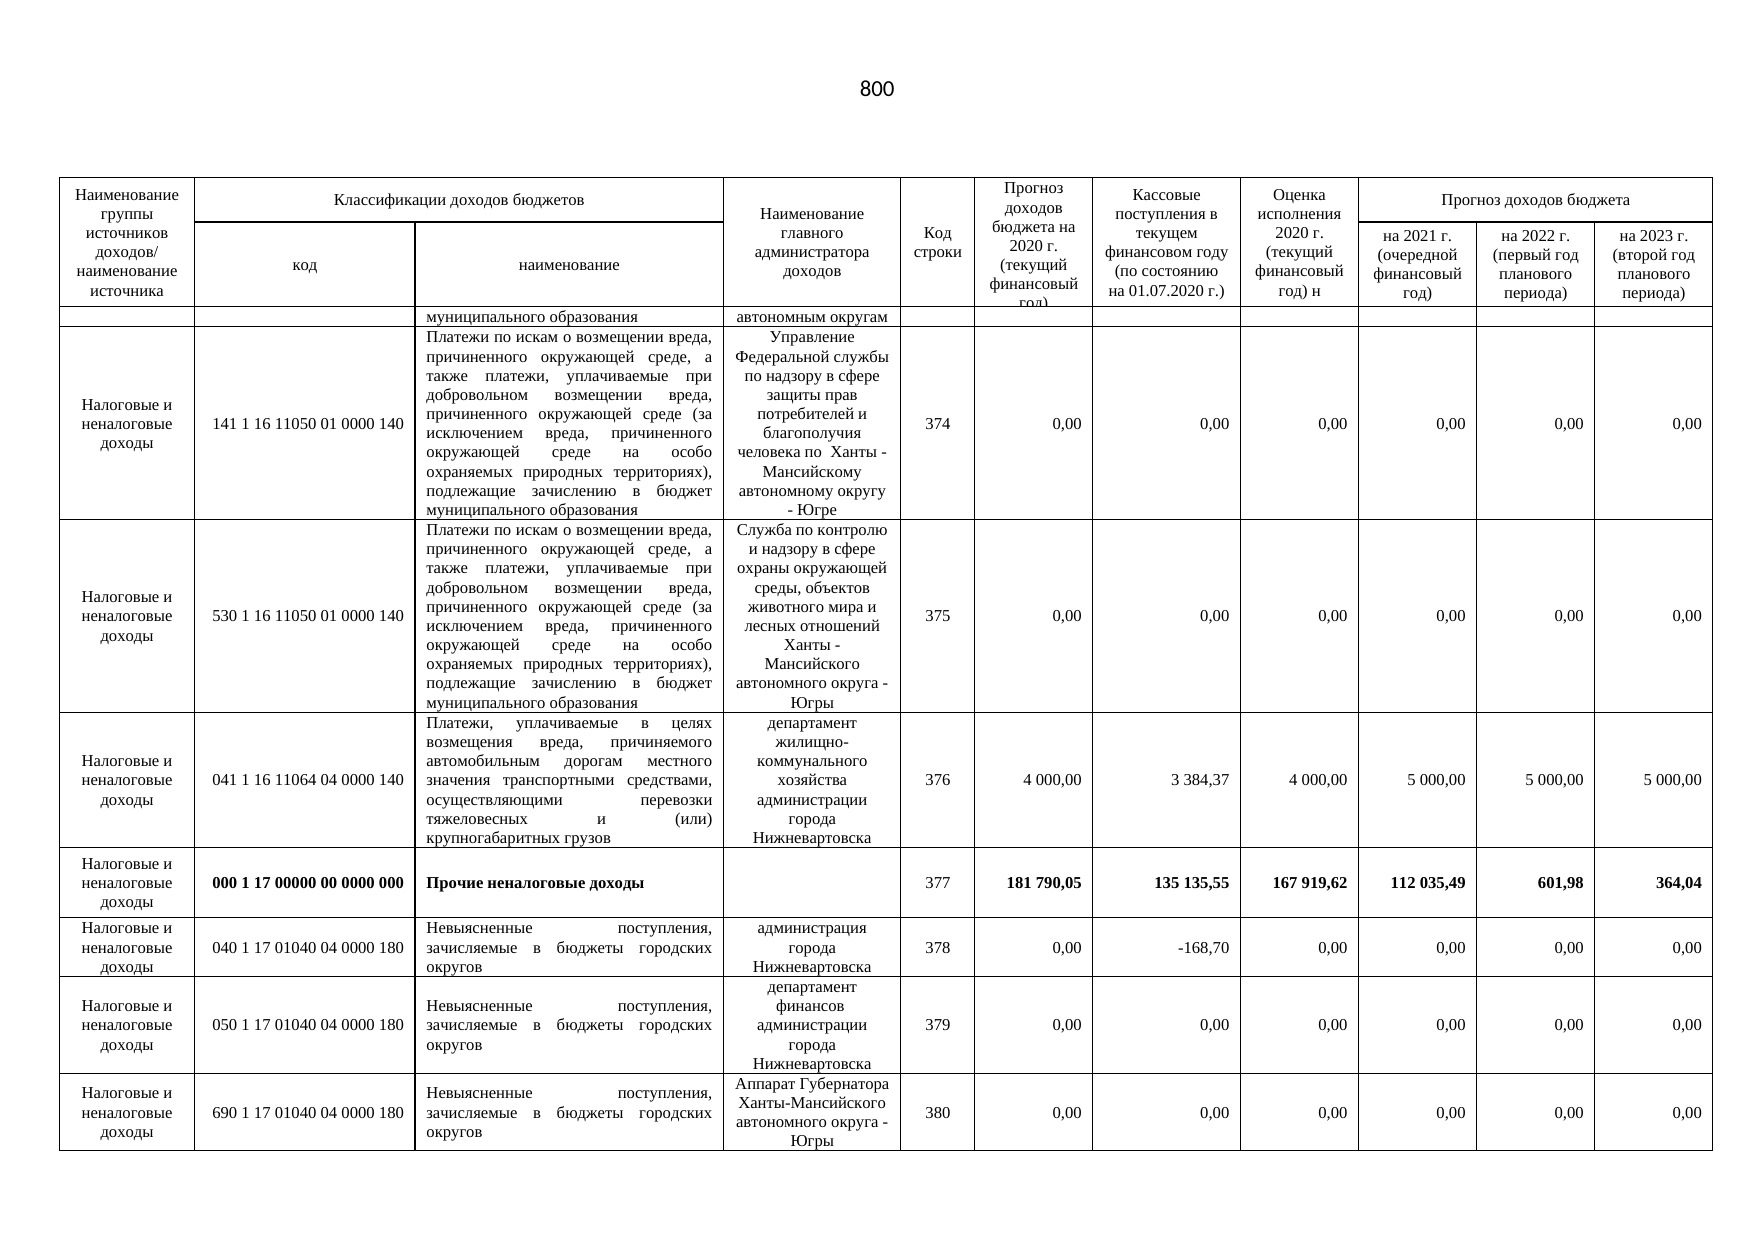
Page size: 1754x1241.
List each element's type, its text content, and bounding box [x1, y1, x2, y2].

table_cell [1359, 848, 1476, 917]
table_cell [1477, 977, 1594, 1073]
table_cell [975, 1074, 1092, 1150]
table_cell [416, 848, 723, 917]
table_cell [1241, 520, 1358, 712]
table_cell на 2023 г. (второй год планового периода) [1595, 223, 1712, 306]
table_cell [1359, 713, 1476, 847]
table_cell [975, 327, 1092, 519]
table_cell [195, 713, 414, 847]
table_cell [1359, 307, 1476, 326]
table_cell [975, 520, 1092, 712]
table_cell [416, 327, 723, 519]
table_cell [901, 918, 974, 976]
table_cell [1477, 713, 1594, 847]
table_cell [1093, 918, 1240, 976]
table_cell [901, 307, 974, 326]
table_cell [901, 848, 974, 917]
table_header Наименование группы источников доходов/ наименование источника [60, 178, 194, 306]
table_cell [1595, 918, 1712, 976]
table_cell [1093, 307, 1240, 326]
table_cell наименование [416, 223, 723, 306]
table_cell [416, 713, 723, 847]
table_header Оценка исполнения 2020 г. (текущий финансовый год) н [1241, 178, 1358, 306]
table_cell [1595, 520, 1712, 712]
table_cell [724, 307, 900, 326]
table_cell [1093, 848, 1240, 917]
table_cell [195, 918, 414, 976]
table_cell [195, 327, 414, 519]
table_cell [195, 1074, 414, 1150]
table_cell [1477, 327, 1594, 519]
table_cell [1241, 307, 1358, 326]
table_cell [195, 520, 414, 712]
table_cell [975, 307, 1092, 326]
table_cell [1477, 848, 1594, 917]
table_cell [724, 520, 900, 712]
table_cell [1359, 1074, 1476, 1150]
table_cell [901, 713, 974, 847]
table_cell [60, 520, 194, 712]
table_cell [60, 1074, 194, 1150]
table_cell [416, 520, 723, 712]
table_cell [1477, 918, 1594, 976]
table_cell на 2022 г. (первый год планового периода) [1477, 223, 1594, 306]
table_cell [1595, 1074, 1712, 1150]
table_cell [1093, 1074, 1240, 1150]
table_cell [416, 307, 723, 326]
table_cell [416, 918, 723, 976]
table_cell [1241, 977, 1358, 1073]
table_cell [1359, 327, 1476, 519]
table_cell код [195, 223, 414, 306]
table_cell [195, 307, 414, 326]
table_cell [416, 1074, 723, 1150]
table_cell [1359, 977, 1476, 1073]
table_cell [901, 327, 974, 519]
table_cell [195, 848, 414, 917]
table_header Прогноз доходов бюджета на 2020 г. (текущий финансовый год) [975, 178, 1092, 306]
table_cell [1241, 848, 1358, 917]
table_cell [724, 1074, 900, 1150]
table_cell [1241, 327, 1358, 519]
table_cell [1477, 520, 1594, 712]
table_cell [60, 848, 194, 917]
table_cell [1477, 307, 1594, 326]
table_header Кассовые поступления в текущем финансовом году (по состоянию на 01.07.2020 г.) [1093, 178, 1240, 306]
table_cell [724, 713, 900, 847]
table_header Прогноз доходов бюджета [1359, 178, 1712, 221]
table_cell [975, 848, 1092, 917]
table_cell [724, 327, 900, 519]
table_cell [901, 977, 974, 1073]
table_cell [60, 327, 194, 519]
table_header Наименование главного администратора доходов [724, 178, 900, 306]
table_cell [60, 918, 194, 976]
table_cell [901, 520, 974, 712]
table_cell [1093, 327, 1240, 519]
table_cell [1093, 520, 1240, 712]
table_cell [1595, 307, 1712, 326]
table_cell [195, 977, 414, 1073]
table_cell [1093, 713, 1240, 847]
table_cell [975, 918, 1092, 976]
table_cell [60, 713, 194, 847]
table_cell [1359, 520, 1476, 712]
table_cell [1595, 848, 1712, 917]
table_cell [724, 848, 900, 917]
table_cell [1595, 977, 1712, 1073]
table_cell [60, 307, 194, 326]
table_cell на 2021 г. (очередной финансовый год) [1359, 223, 1476, 306]
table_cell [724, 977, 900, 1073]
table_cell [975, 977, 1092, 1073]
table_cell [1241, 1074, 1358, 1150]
table_header Код строки [901, 178, 974, 306]
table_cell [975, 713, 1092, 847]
table_header Классификации доходов бюджетов [195, 178, 723, 221]
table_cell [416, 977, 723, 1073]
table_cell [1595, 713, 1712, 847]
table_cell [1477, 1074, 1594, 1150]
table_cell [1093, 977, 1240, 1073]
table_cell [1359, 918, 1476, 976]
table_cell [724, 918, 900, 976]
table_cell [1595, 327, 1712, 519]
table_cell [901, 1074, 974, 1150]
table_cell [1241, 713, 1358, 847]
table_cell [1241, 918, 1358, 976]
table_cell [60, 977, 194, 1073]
